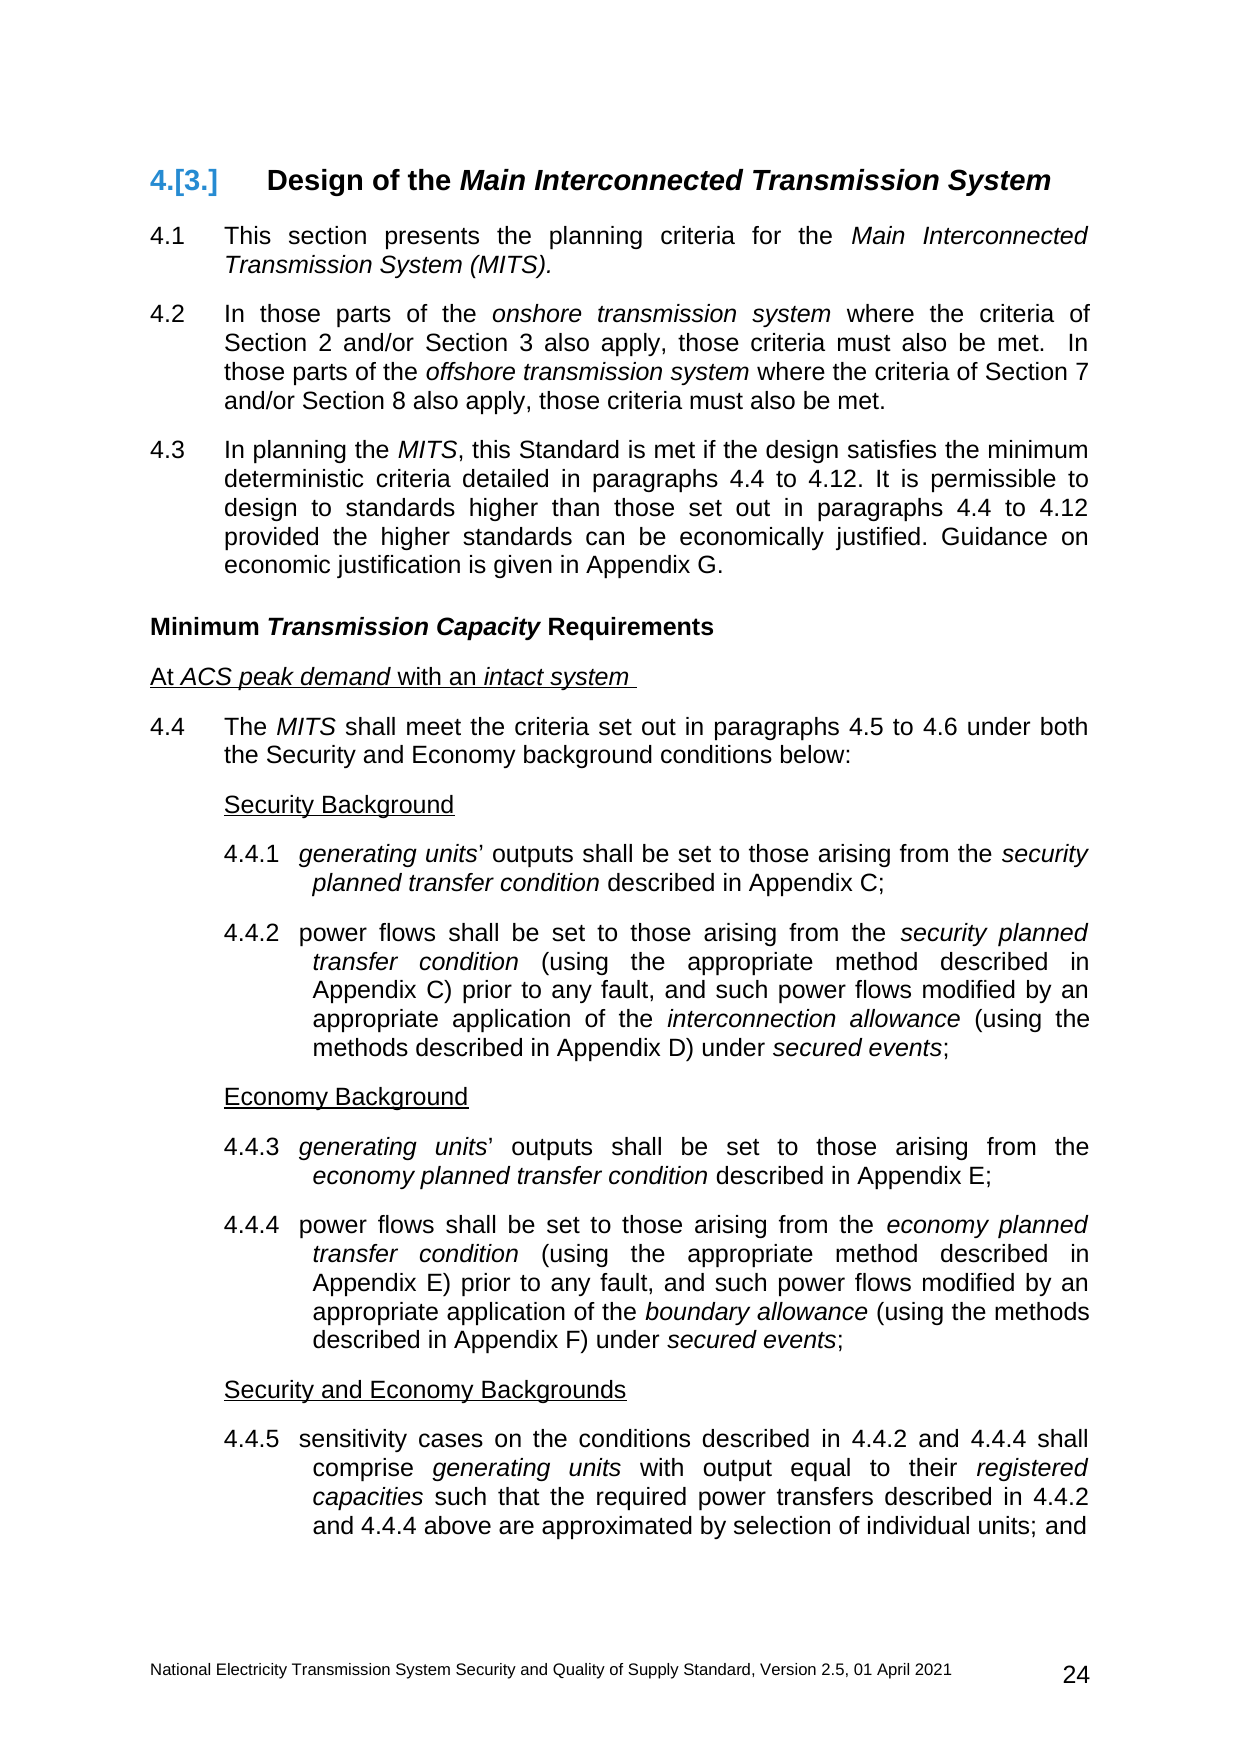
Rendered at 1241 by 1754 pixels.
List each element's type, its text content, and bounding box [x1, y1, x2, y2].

list In planning the MITS, this Standard is met if the design satisfies the minimum deterministic criteria detailed in paragraphs 4.4 to 4.12. It is permissible to design to standards higher than those set out in paragraphs 4.4 to 4.12 provided the higher standards can be economically justified. Guidance on economic justification is given in Appendix G. [150, 435, 1090, 579]
text Security Background [224, 790, 1090, 818]
list sensitivity cases on the conditions described in 4.4.2 and 4.4.4 shall comprise generating units with output equal to their registered capacities such that the required power transfers described in 4.4.2 and 4.4.4 above are approximated by selection of individual units; and [224, 1424, 1090, 1539]
subtitle Minimum Transmission Capacity Requirements [150, 612, 1090, 641]
list This section presents the planning criteria for the Main Interconnected Transmission System (MITS). [150, 221, 1090, 278]
subtitle Design of the Main Interconnected Transmission System [150, 162, 1090, 196]
text Security and Economy Backgrounds [224, 1375, 1090, 1403]
subtitle generating units’ outputs shall be set to those arising from the security planned transfer condition described in Appendix C; [224, 839, 1090, 897]
subtitle At ACS peak demand with an intact system [150, 662, 1090, 691]
subtitle generating units’ outputs shall be set to those arising from the economy planned transfer condition described in Appendix E; [224, 1132, 1090, 1189]
list The MITS shall meet the criteria set out in paragraphs 4.5 to 4.6 under both the Security and Economy background conditions below: [150, 711, 1090, 769]
list In those parts of the onshore transmission system where the criteria of Section 2 and/or Section 3 also apply, those criteria must also be met. In those parts of the offshore transmission system where the criteria of Section 7 and/or Section 8 also apply, those criteria must also be met. [150, 299, 1090, 414]
list power flows shall be set to those arising from the economy planned transfer condition (using the appropriate method described in Appendix E) prior to any fault, and such power flows modified by an appropriate application of the boundary allowance (using the methods described in Appendix F) under secured events; [224, 1210, 1090, 1354]
text Economy Background [224, 1082, 1090, 1111]
list power flows shall be set to those arising from the security planned transfer condition (using the appropriate method described in Appendix C) prior to any fault, and such power flows modified by an appropriate application of the interconnection allowance (using the methods described in Appendix D) under secured events; [224, 918, 1090, 1061]
